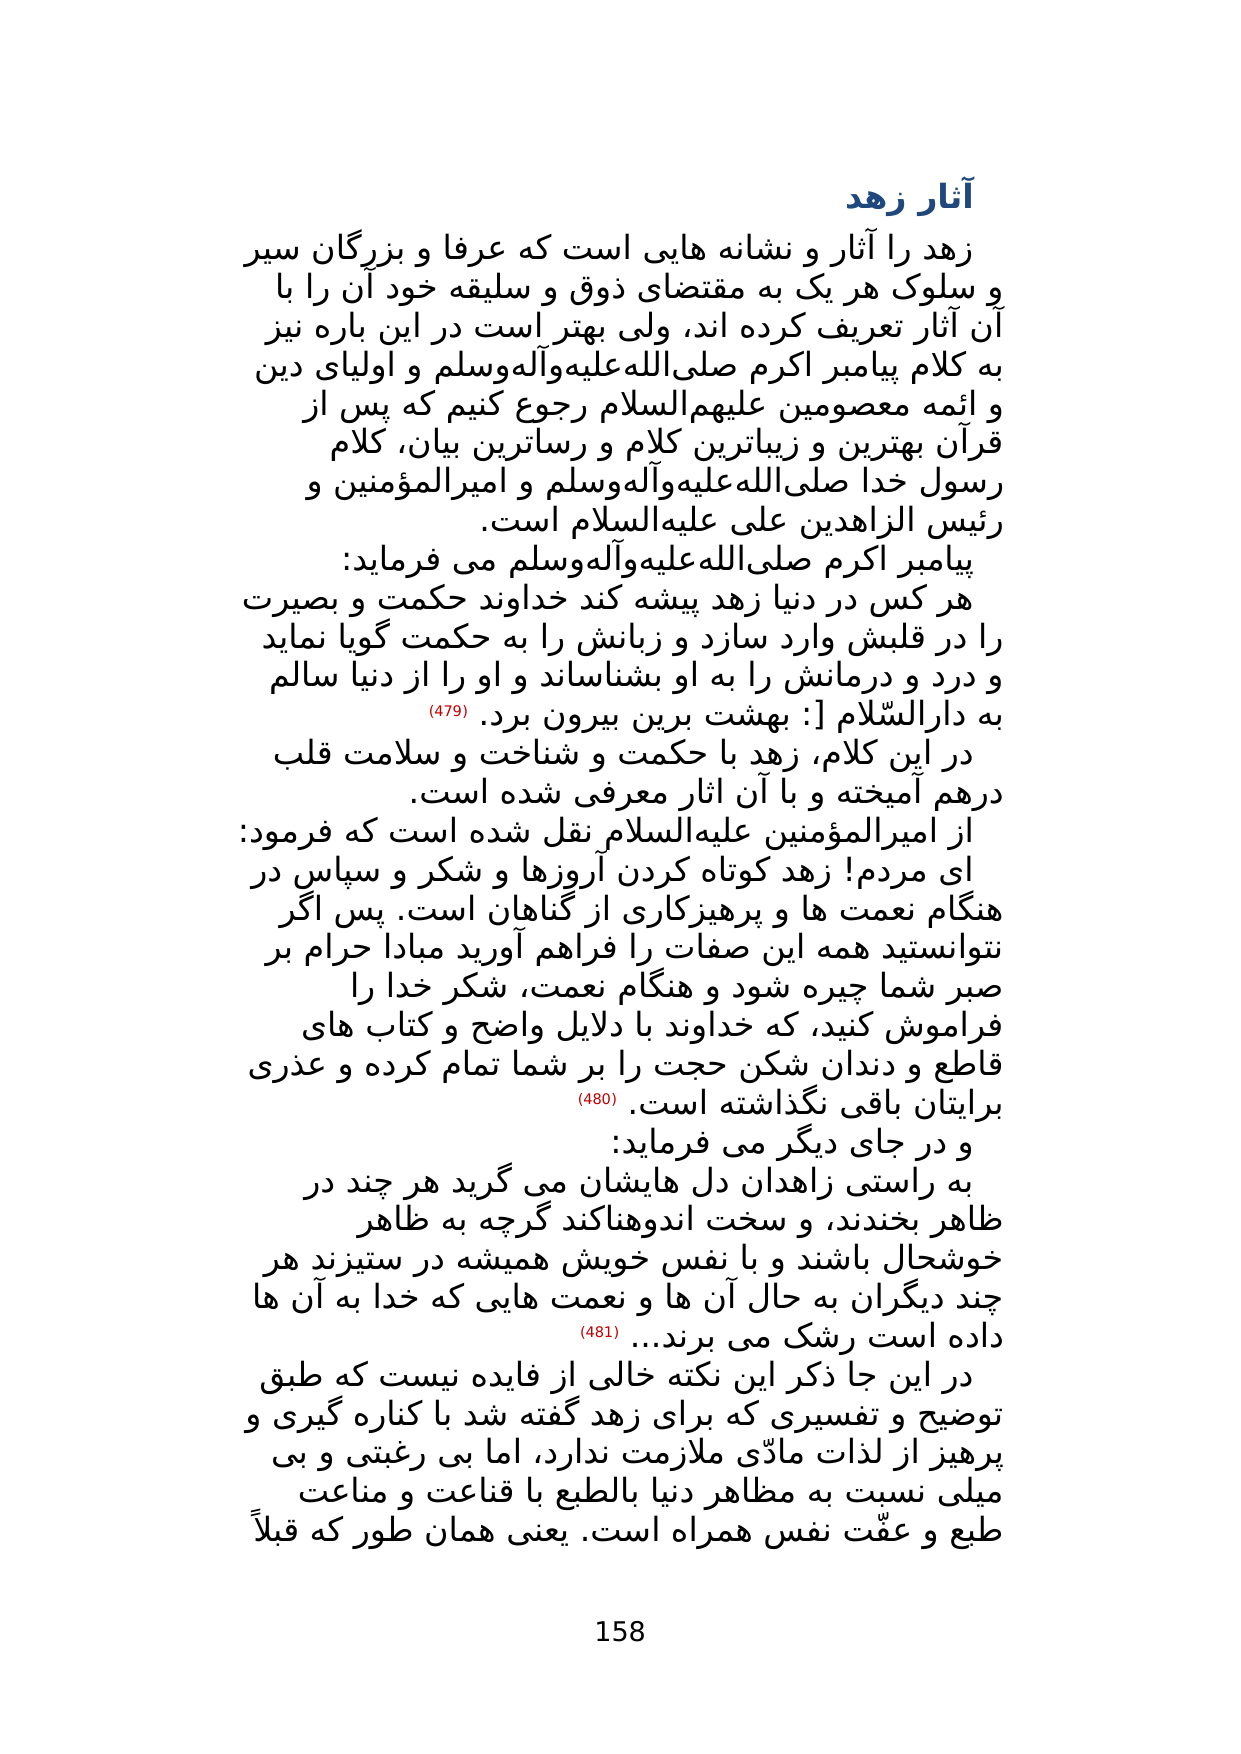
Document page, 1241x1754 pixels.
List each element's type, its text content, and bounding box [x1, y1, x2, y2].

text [236, 1355, 1004, 1549]
text هر کس در دنیا زهد پیشه کند خداوند حکمت و بصیرت را در قلبش وارد سازد و زبانش را به حکمت گویا نماید و درد و درمانش را به او بشناساند و او را از دنیا سالم به دارالسّلام [: بهشت برین بیرون برد. (479) [236, 578, 1004, 734]
text و در جای دیگر می فرماید: [236, 1122, 1004, 1161]
text ای مردم! زهد کوتاه کردن آروزها و شکر و سپاس در هنگام نعمت ها و پرهیزکاری از گناهان است. پس اگر نتوانستید همه این صفات را فراهم آورید مبادا حرام بر صبر شما چیره شود و هنگام نعمت، شکر خدا را فراموش کنید، که خداوند با دلایل واضح و کتاب های قاطع و دندان شکن حجت را بر شما تمام کرده و عذری برایتان باقی نگذاشته است. (480) [236, 850, 1004, 1122]
text پیامبر اکرم صلى‌الله‌عليه‌وآله‌وسلم می فرماید: [236, 539, 1004, 578]
text زهد را آثار و نشانه هایی است که عرفا و بزرگان سیر و سلوک هر یک به مقتضای ذوق و سلیقه خود آن را با آن آثار تعریف کرده اند، ولی بهتر است در این باره نیز به کلام پیامبر اکرم صلى‌الله‌عليه‌وآله‌وسلم و اولیای دین و ائمه معصومین عليهم‌السلام رجوع کنیم که پس از قرآن بهترین و زیباترین کلام و رساترین بیان، کلام رسول خدا صلى‌الله‌عليه‌وآله‌وسلم و امیرالمؤمنین و رئیس الزاهدین علی عليه‌السلام است. [236, 228, 1004, 539]
subtitle آثار زهد [236, 177, 1004, 216]
text به راستی زاهدان دل هایشان می گرید هر چند در ظاهر بخندند، و سخت اندوهناکند گرچه به ظاهر خوشحال باشند و با نفس خویش همیشه در ستیزند هر چند دیگران به حال آن ها و نعمت هایی که خدا به آن ها داده است رشک می برند... (481) [236, 1161, 1004, 1355]
text از امیرالمؤمنین عليه‌السلام نقل شده است که فرمود: [236, 811, 1004, 850]
text در این کلام، زهد با حکمت و شناخت و سلامت قلب درهم آمیخته و با آن اثار معرفی شده است. [236, 734, 1004, 811]
